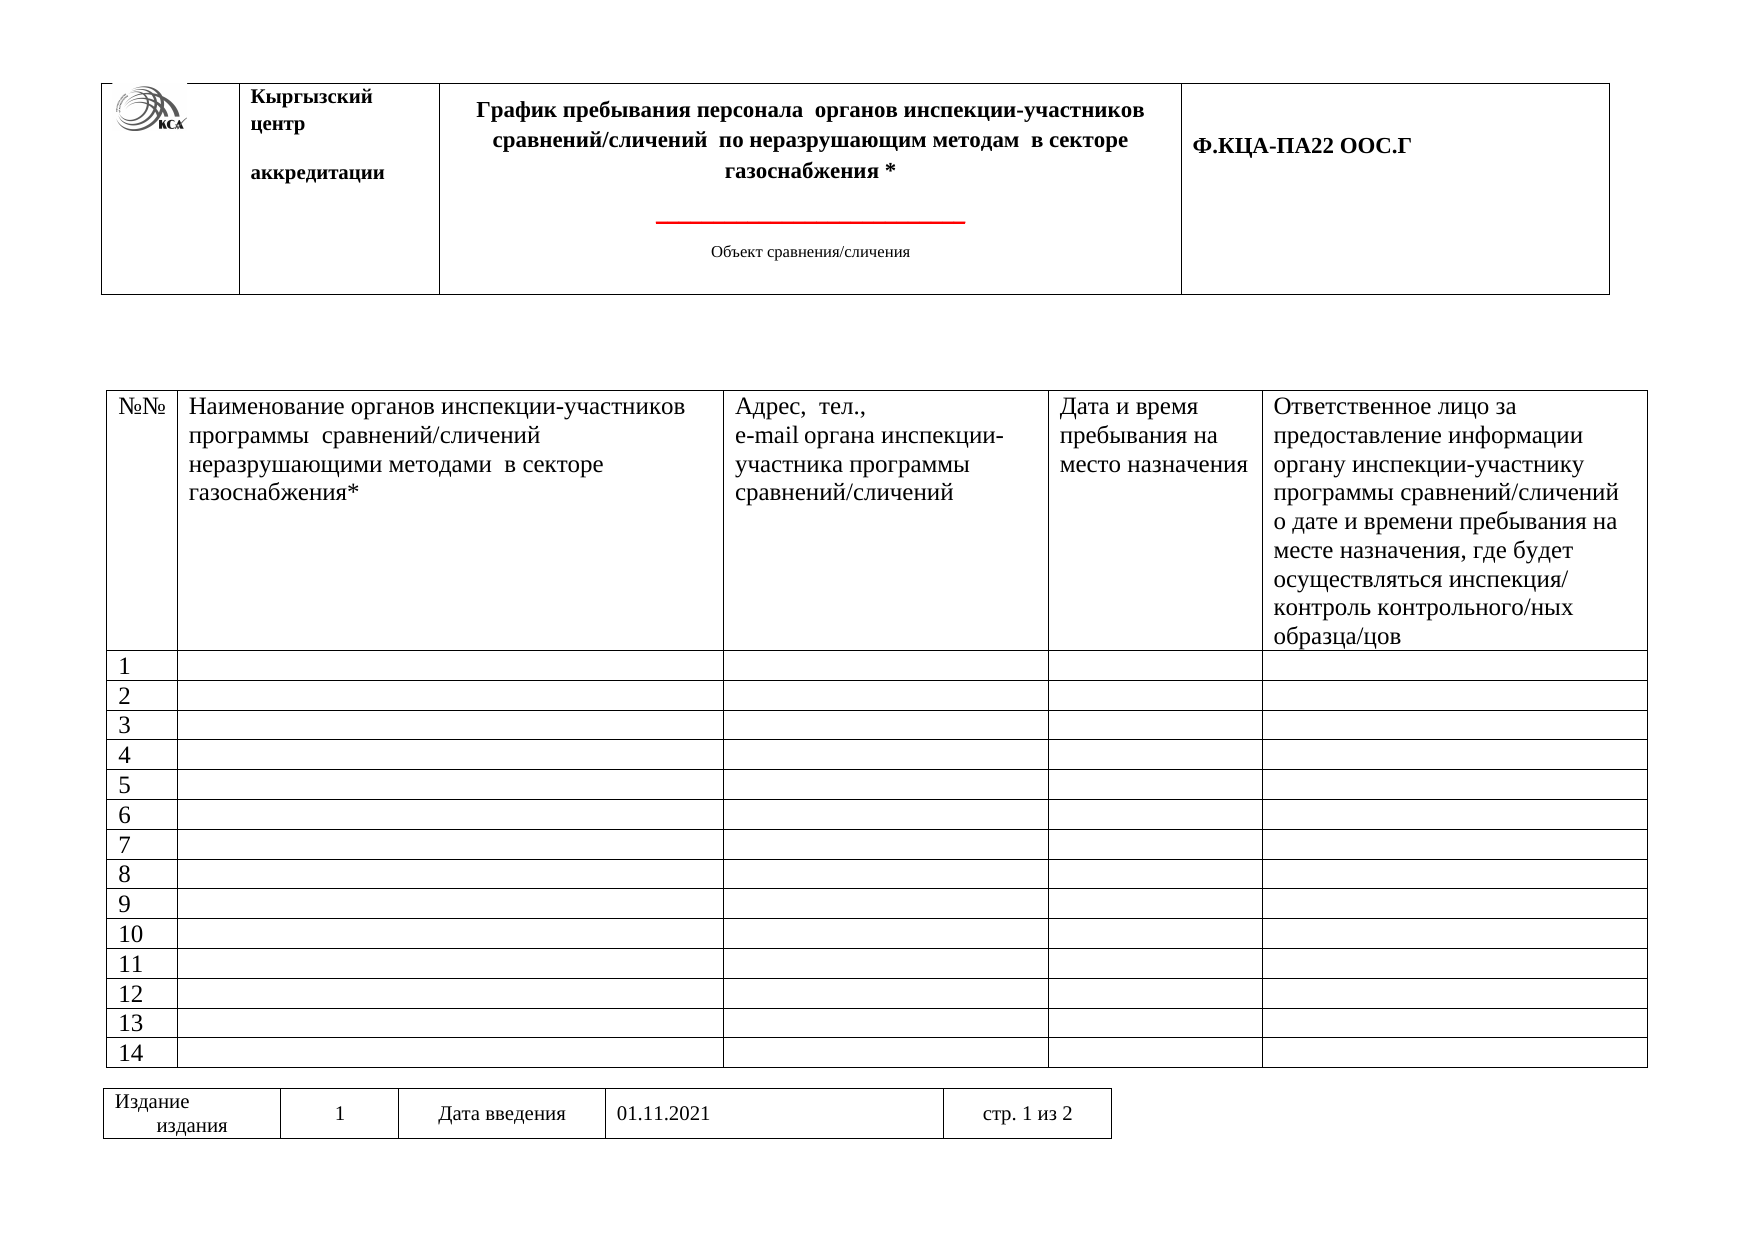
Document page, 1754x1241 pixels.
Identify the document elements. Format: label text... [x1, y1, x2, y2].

table_header Наименование органов инспекции-участников программы сравнений/сличений неразрушающими методами в секторе газоснабжения* [178, 391, 723, 650]
table_cell [178, 860, 723, 888]
table_cell [1263, 770, 1647, 799]
table_cell [178, 681, 723, 709]
table_cell [1049, 770, 1262, 799]
table_cell [178, 1009, 188, 1037]
table_cell 7 [107, 830, 177, 858]
table_cell [178, 1038, 188, 1067]
table_header №№ [107, 391, 177, 650]
table_cell [178, 979, 723, 1007]
table_cell [1049, 1038, 1262, 1067]
table_cell [1049, 979, 1262, 1007]
table_cell [1263, 711, 1647, 739]
table_cell [724, 800, 1048, 829]
table_cell 4 [107, 740, 177, 769]
table_cell [1263, 919, 1647, 948]
table_cell [724, 979, 1048, 1007]
table_cell 3 [107, 711, 177, 739]
table_cell [178, 711, 723, 739]
table_cell [1263, 681, 1647, 709]
table_cell 1 [107, 651, 177, 680]
table_cell [1263, 740, 1647, 769]
table_cell [724, 949, 1048, 978]
table_cell [724, 1038, 735, 1067]
table_cell [1049, 830, 1262, 858]
table_cell [178, 800, 723, 829]
table_cell [1049, 860, 1262, 888]
table_cell [1049, 800, 1262, 829]
table_header Дата и время пребывания на место назначения [1049, 391, 1262, 650]
table_cell [1263, 651, 1647, 680]
table_cell [724, 651, 1048, 680]
table_cell [724, 919, 1048, 948]
table_cell [724, 740, 1048, 769]
table_cell [1049, 681, 1262, 709]
table_cell [724, 711, 1048, 739]
table_cell [1049, 919, 1262, 948]
table_cell [1263, 800, 1647, 829]
table_cell [1049, 740, 1262, 769]
table_cell [1049, 949, 1262, 978]
table_cell [1049, 651, 1262, 680]
table_cell [1263, 1009, 1647, 1037]
table_cell [178, 919, 723, 948]
picture [112, 83, 188, 131]
table_cell [178, 651, 723, 680]
table_cell [724, 889, 1048, 918]
table_cell [724, 830, 1048, 858]
table_cell 5 [107, 770, 177, 799]
table_cell 2 [107, 681, 177, 709]
table_cell [1049, 711, 1262, 739]
table_cell [178, 770, 723, 799]
table_cell 9 [107, 889, 177, 918]
table_cell [1263, 1038, 1647, 1067]
table_cell [724, 770, 1048, 799]
table_cell 13 [107, 1009, 177, 1037]
table_cell [178, 740, 723, 769]
table_cell [1263, 979, 1647, 1007]
table_cell 6 [107, 800, 177, 829]
table_cell [1263, 949, 1647, 978]
table_cell [178, 949, 723, 978]
table_cell [1049, 889, 1262, 918]
table_cell [724, 1009, 735, 1037]
table_cell [724, 860, 1048, 888]
table_cell [1263, 860, 1647, 888]
table_cell [724, 681, 1048, 709]
table_cell [1263, 830, 1647, 858]
table_cell [1049, 1009, 1262, 1037]
table_header Адрес, тел., e-mail органа инспекции-участника программы сравнений/сличений [724, 391, 1048, 650]
table_cell 11 [107, 949, 177, 978]
table_cell 10 [107, 919, 177, 948]
table_cell 14 [107, 1038, 177, 1067]
table_cell 12 [107, 979, 177, 1007]
table_cell [178, 889, 723, 918]
table_cell [178, 830, 723, 858]
table_cell 8 [107, 860, 177, 888]
table_header Ответственное лицо за предоставление информации органу инспекции-участнику программы сравнений/сличений о дате и времени пребывания на месте назначения, где будет осуществляться инспекция/ контроль контрольного/ных образца/цов [1263, 391, 1647, 650]
table_cell [1263, 889, 1647, 918]
